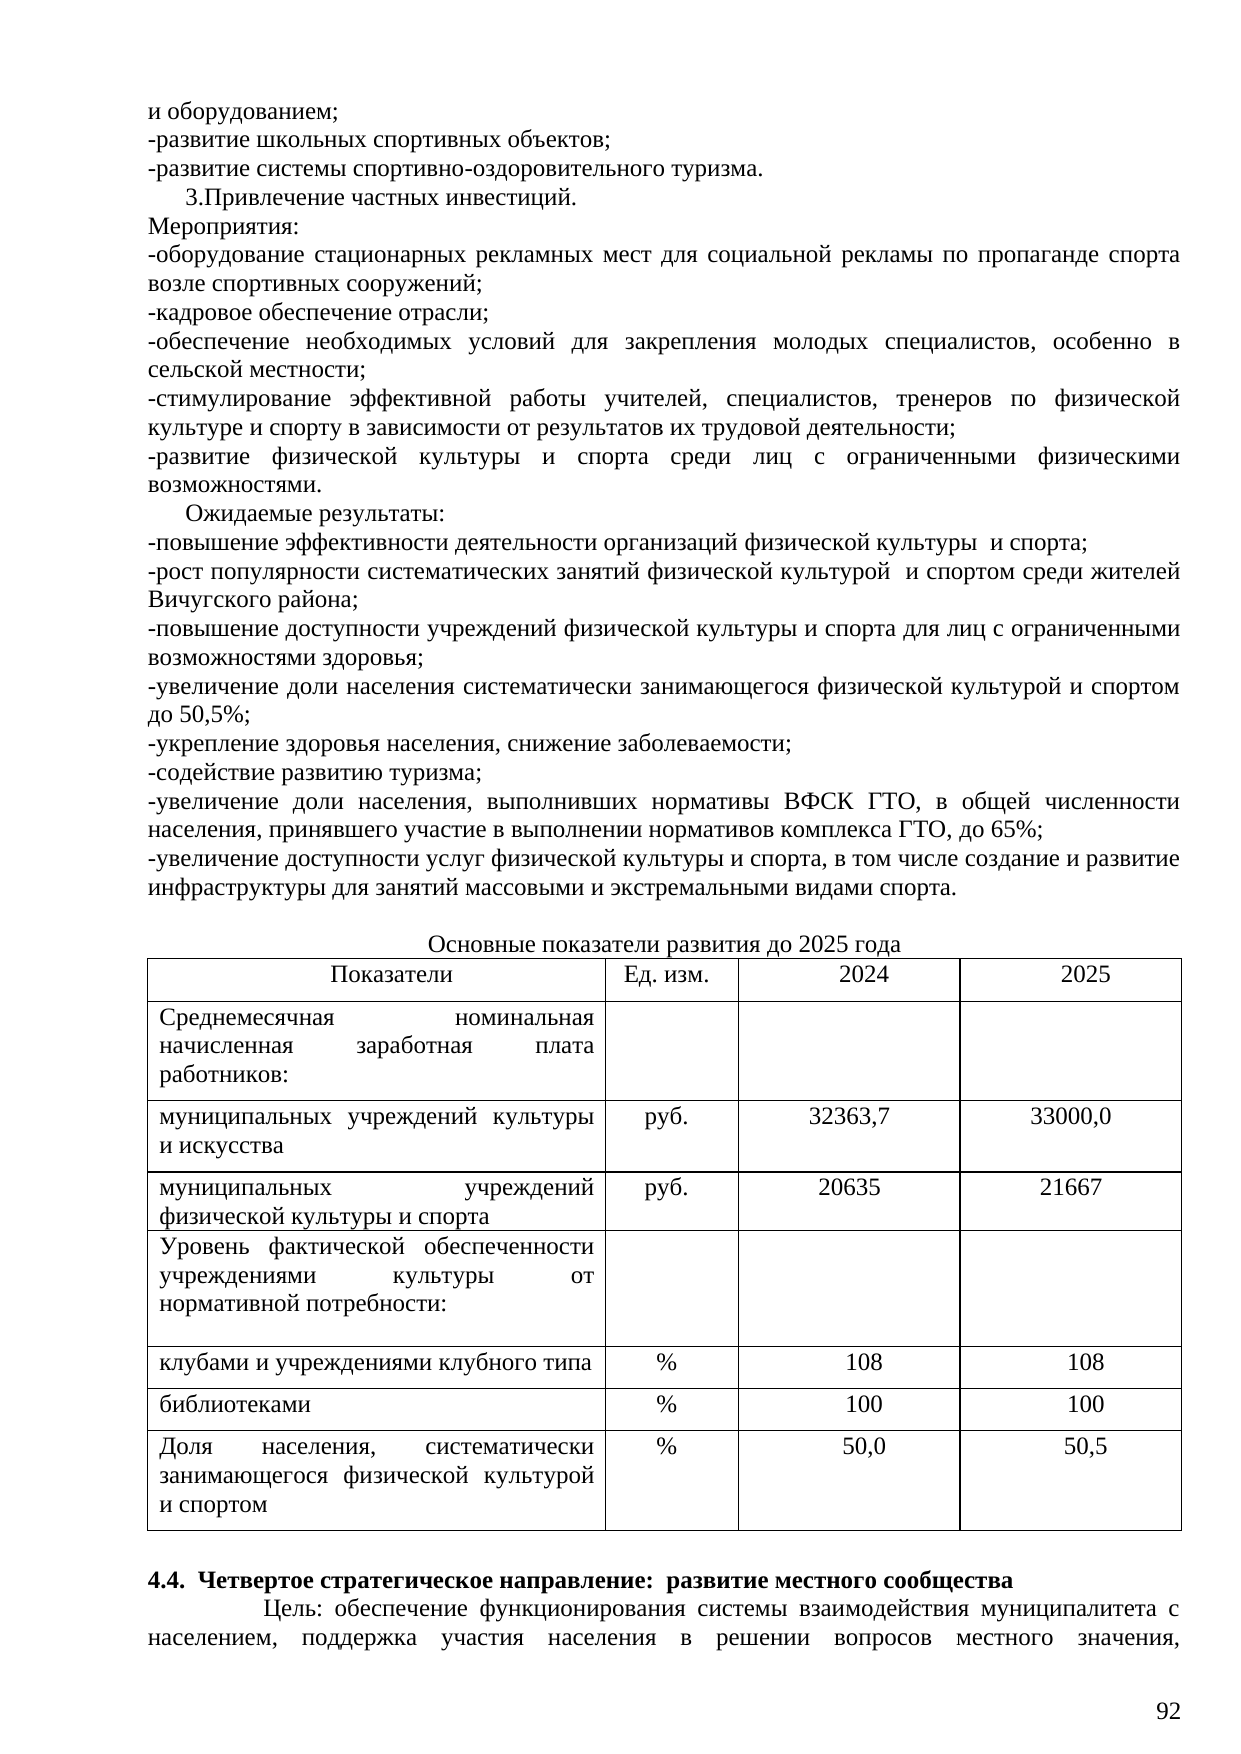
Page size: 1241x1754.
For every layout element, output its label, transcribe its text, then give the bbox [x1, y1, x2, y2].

text -увеличение доли населения систематически занимающегося физической культурой и спортом до 50,5%; [148, 671, 1181, 728]
text -развитие системы спортивно-оздоровительного туризма. [148, 153, 1181, 182]
text -обеспечение необходимых условий для закрепления молодых специалистов, особенно в сельской местности; [148, 326, 1181, 383]
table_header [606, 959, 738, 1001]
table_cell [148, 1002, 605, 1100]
text Мероприятия: [148, 211, 1181, 239]
text -развитие школьных спортивных объектов; [148, 124, 1181, 153]
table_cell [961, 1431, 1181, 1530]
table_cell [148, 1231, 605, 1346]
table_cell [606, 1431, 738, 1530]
text -оборудование стационарных рекламных мест для социальной рекламы по пропаганде спорта возле спортивных сооружений; [148, 239, 1181, 297]
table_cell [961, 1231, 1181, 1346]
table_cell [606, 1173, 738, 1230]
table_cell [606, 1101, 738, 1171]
text -кадровое обеспечение отрасли; [148, 297, 1181, 326]
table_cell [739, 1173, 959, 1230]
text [148, 96, 1181, 124]
text -рост популярности систематических занятий физической культурой и спортом среди жителей Вичугского района; [148, 556, 1181, 613]
text -повышение эффективности деятельности организаций физической культуры и спорта; [148, 527, 1181, 556]
text Ожидаемые результаты: [185, 498, 1181, 527]
text -содействие развитию туризма; [148, 757, 1181, 786]
text -укрепление здоровья населения, снижение заболеваемости; [148, 728, 1181, 757]
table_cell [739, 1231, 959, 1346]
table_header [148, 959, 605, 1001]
text -увеличение доли населения, выполнивших нормативы ВФСК ГТО, в общей численности населения, принявшего участие в выполнении нормативов комплекса ГТО, до 65%; [148, 786, 1181, 843]
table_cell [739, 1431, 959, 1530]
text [148, 1593, 1181, 1651]
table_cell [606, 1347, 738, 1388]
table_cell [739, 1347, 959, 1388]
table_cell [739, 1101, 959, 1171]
text -повышение доступности учреждений физической культуры и спорта для лиц с ограниченными возможностями здоровья; [148, 613, 1181, 671]
text 4.4. Четвертое стратегическое направление: развитие местного сообщества [148, 1565, 1181, 1593]
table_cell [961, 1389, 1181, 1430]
text -стимулирование эффективной работы учителей, специалистов, тренеров по физической культуре и спорту в зависимости от результатов их трудовой деятельности; [148, 383, 1181, 441]
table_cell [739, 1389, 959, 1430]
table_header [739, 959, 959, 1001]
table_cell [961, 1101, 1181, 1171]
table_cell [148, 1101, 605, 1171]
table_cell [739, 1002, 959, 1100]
text Основные показатели развития до 2025 года [148, 929, 1181, 958]
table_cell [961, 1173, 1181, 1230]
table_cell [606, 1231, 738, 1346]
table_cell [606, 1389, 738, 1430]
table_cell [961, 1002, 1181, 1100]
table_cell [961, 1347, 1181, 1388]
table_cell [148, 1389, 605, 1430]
text 3.Привлечение частных инвестиций. [185, 182, 1181, 211]
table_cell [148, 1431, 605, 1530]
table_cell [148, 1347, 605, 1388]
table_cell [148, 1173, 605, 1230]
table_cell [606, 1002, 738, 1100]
text -увеличение доступности услуг физической культуры и спорта, в том числе создание и развитие инфраструктуры для занятий массовыми и экстремальными видами спорта. [148, 843, 1181, 901]
text -развитие физической культуры и спорта среди лиц с ограниченными физическими возможностями. [148, 441, 1181, 498]
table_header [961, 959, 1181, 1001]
